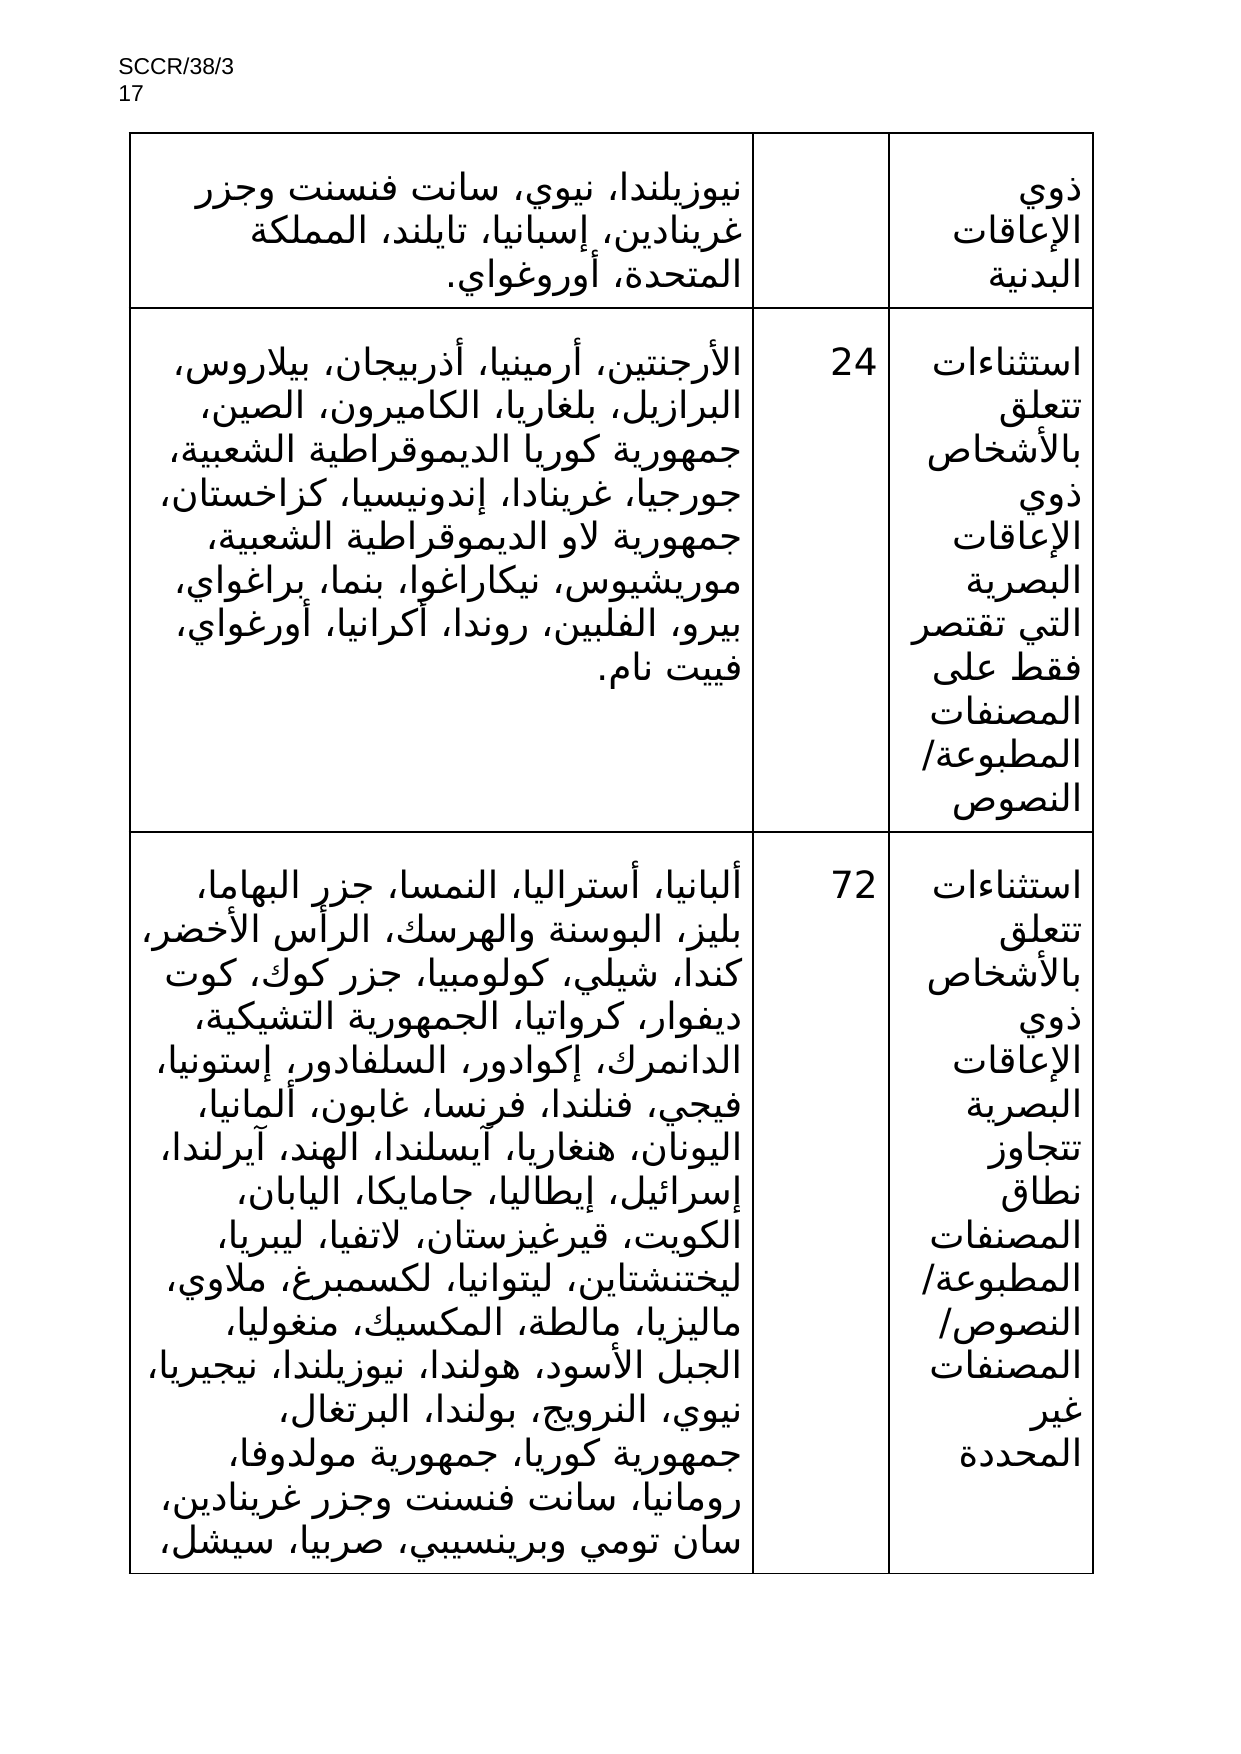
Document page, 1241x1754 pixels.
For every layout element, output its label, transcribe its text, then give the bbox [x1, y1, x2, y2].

table_cell 24 [754, 309, 888, 831]
table_cell استثناءات تتعلق بالأشخاص ذوي الإعاقات البصرية التي تقتصر فقط على المصنفات المطبوعة/ النصوص [890, 309, 1092, 831]
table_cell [890, 134, 1092, 307]
table_cell 72 [754, 833, 888, 1573]
table_cell الأرجنتين، أرمينيا، أذربيجان، بيلاروس، البرازيل، بلغاريا، الكاميرون، الصين، جمهورية كوريا الديموقراطية الشعبية، جورجيا، غرينادا، إندونيسيا، كزاخستان، جمهورية لاو الديموقراطية الشعبية، موريشيوس، نيكاراغوا، بنما، براغواي، بيرو، الفلبين، روندا، أكرانيا، أورغواي، فييت نام. [131, 309, 752, 831]
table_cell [131, 134, 752, 307]
table_cell 19 [754, 134, 888, 307]
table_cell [890, 833, 1092, 1573]
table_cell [131, 833, 752, 1573]
